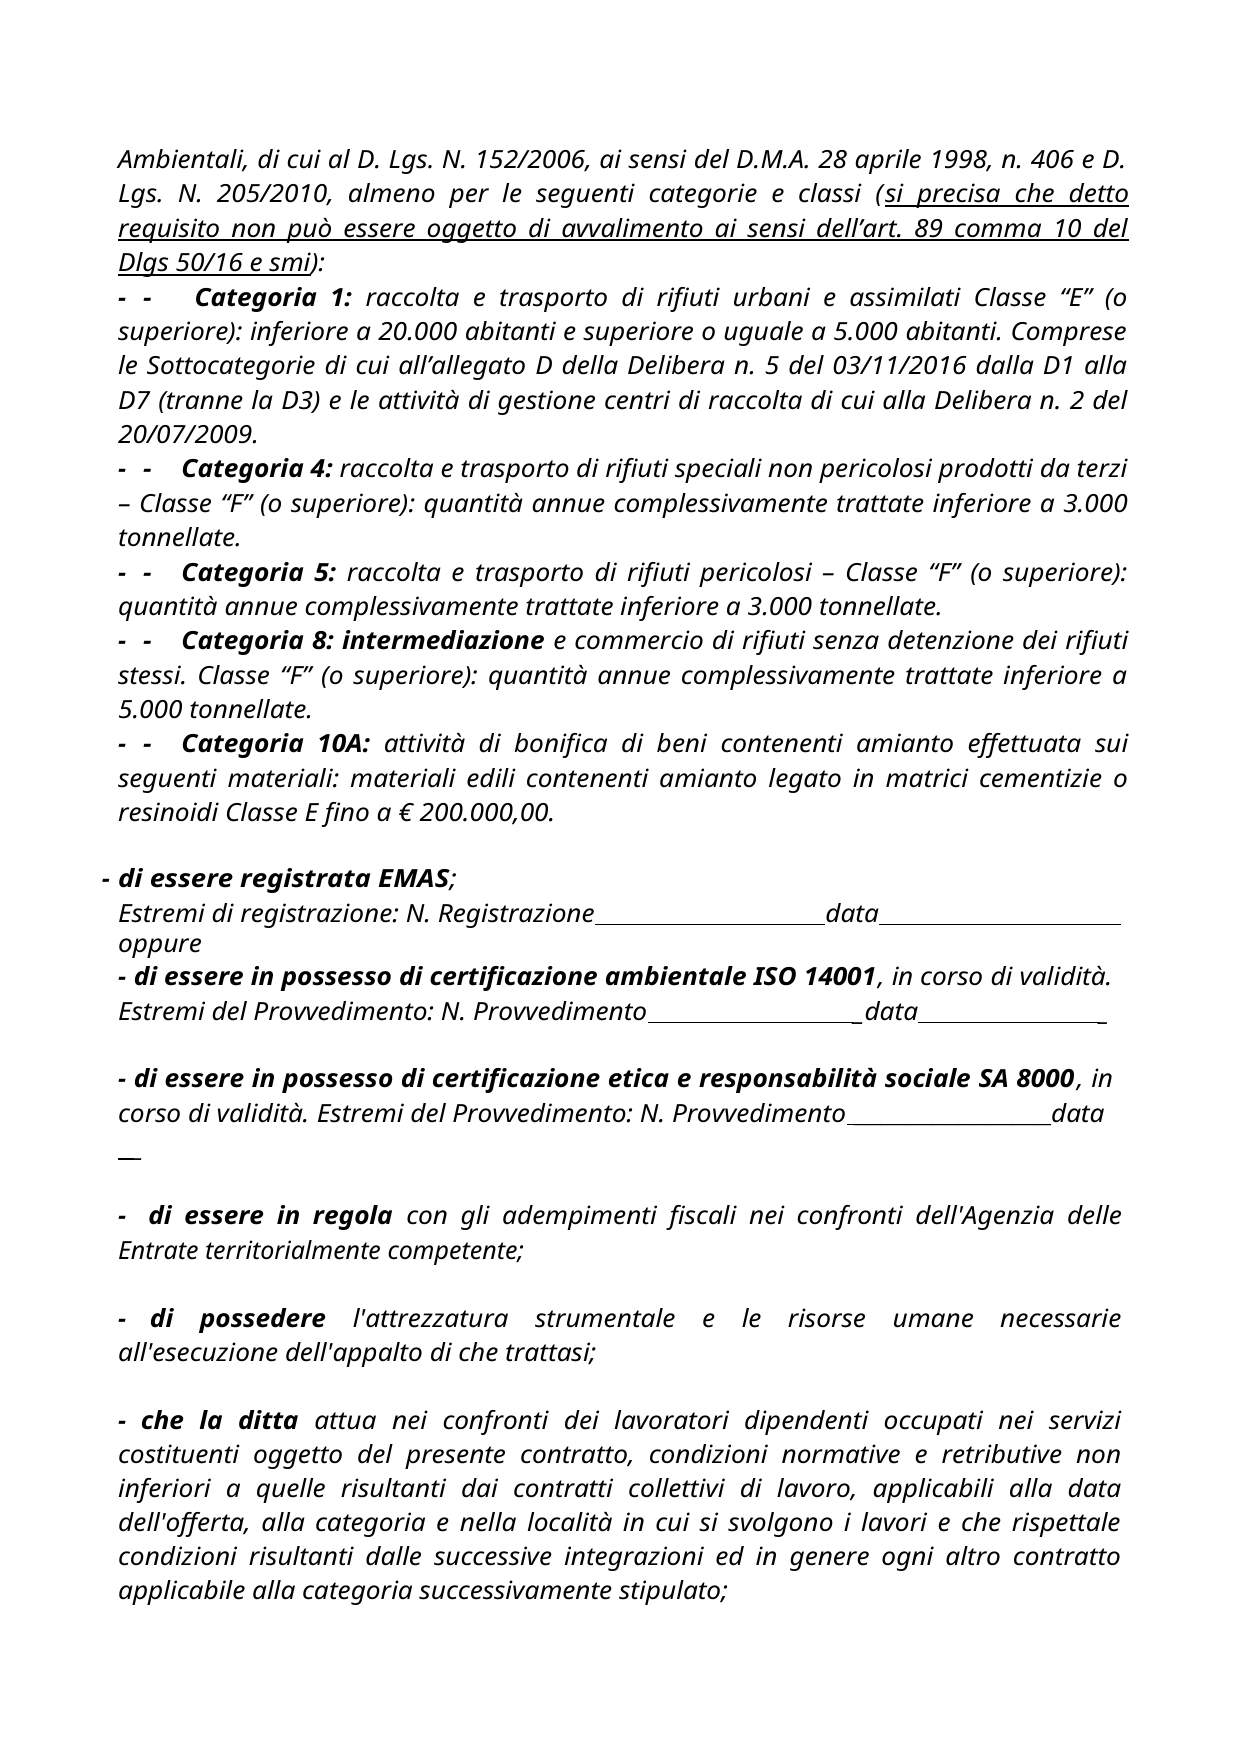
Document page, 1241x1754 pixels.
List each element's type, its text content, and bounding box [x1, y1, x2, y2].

text oppure [118, 930, 1140, 959]
list che la ditta attua nei confronti dei lavoratori dipendenti occupati nei servizi costituenti oggetto del presente contratto, condizioni normative e retributive non inferiori a quelle risultanti dai contratti collettivi di lavoro, applicabili alla data dell'offerta, alla categoria e nella località in cui si svolgono i lavori e che rispettale condizioni risultanti dalle successive integrazioni ed in genere ogni altro contratto applicabile alla categoria successivamente stipulato; [118, 1402, 1123, 1607]
list - Categoria 5: raccolta e trasporto di rifiuti pericolosi – Classe “F” (o superiore): quantità annue complessivamente trattate inferiore a 3.000 tonnellate. [118, 554, 1129, 623]
text Estremi di registrazione: N. Registrazione data [118, 895, 1140, 929]
list - Categoria 1: raccolta e trasporto di rifiuti urbani e assimilati Classe “E” (o superiore): inferiore a 20.000 abitanti e superiore o uguale a 5.000 abitanti. Comprese le Sottocategorie di cui all’allegato D della Delibera n. 5 del 03/11/2016 dalla D1 alla D7 (tranne la D3) e le attività di gestione centri di raccolta di cui alla Delibera n. 2 del 20/07/2009. [118, 279, 1129, 451]
subtitle di essere registrata EMAS; [102, 861, 1140, 895]
list - Categoria 4: raccolta e trasporto di rifiuti speciali non pericolosi prodotti da terzi – Classe “F” (o superiore): quantità annue complessivamente trattate inferiore a 3.000 tonnellate. [118, 451, 1129, 554]
list di essere in possesso di certificazione etica e responsabilità sociale SA 8000, in corso di validità. Estremi del Provvedimento: N. Provvedimento _______________data _ [118, 1061, 1113, 1164]
list di essere in possesso di certificazione ambientale ISO 14001, in corso di validità. Estremi del Provvedimento: N. Provvedimento _data _ [118, 959, 1113, 1027]
list - Categoria 10A: attività di bonifica di beni contenenti amianto effettuata sui seguenti materiali: materiali edili contenenti amianto legato in matrici cementizie o resinoidi Classe E fino a € 200.000,00. [118, 726, 1129, 829]
list di possedere l'attrezzatura strumentale e le risorse umane necessarie all'esecuzione dell'appalto di che trattasi; [118, 1300, 1123, 1369]
list - Categoria 8: intermediazione e commercio di rifiuti senza detenzione dei rifiuti stessi. Classe “F” (o superiore): quantità annue complessivamente trattate inferiore a 5.000 tonnellate. [118, 623, 1129, 726]
list di essere in regola con gli adempimenti fiscali nei confronti dell'Agenzia delle Entrate territorialmente competente; [118, 1198, 1123, 1266]
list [118, 142, 1129, 239]
